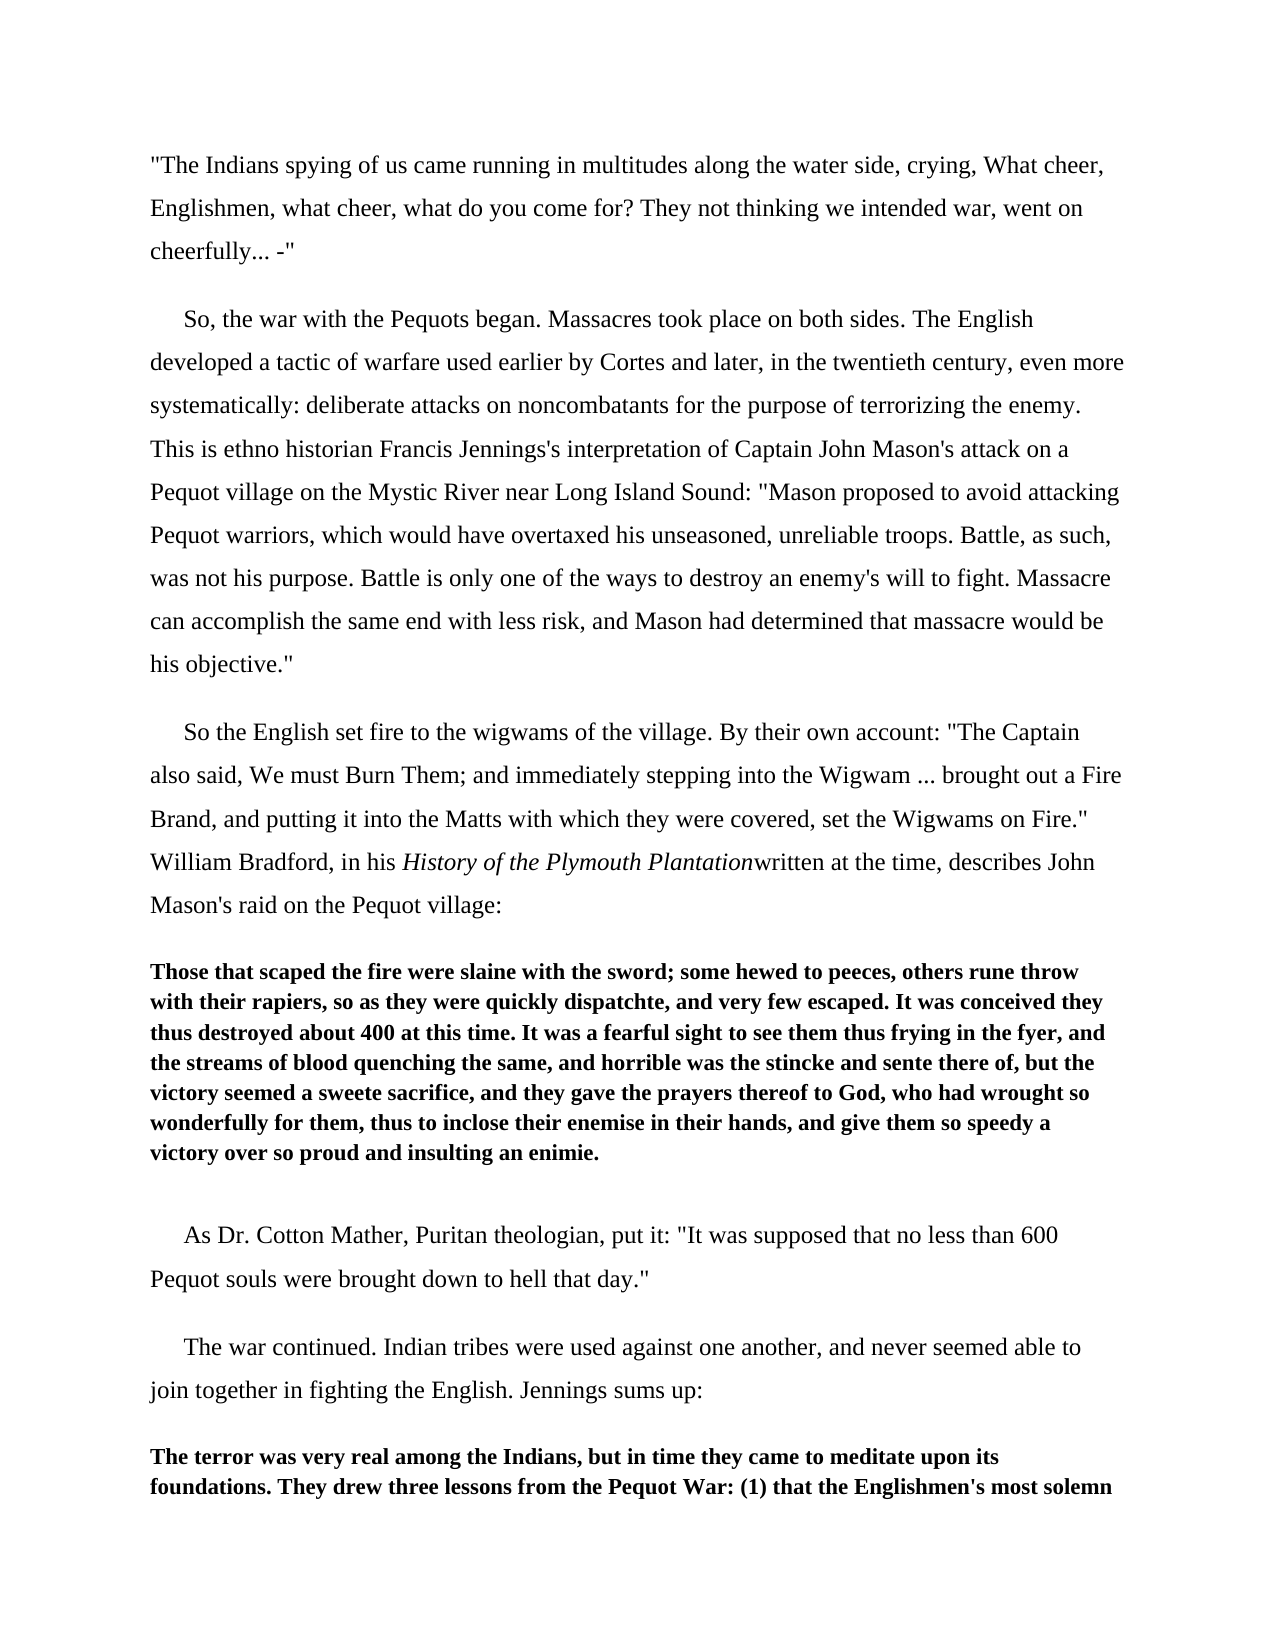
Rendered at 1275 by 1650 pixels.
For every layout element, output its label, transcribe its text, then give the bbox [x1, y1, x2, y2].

text Those that scaped the fire were slaine with the sword; some hewed to peeces, others rune throw with their rapiers, so as they were quickly dispatchte, and very few escaped. It was conceived they thus destroyed about 400 at this time. It was a fearful sight to see them thus frying in the fyer, and the streams of blood quenching the same, and horrible was the stincke and sente there of, but the victory seemed a sweete sacrifice, and they gave the prayers thereof to God, who had wrought so wonderfully for them, thus to inclose their enemise in their hands, and give them so speedy a victory over so proud and insulting an enimie. [150, 958, 1125, 1166]
text So, the war with the Pequots began. Massacres took place on both sides. The English developed a tactic of warfare used earlier by Cortes and later, in the twentieth century, even more systematically: deliberate attacks on noncombatants for the purpose of terrorizing the enemy. This is ethno historian Francis Jennings's interpretation of Captain John Mason's attack on a Pequot village on the Mystic River near Long Island Sound: "Mason proposed to avoid attacking Pequot warriors, which would have overtaxed his unseasoned, unreliable troops. Battle, as such, was not his purpose. Battle is only one of the ways to destroy an enemy's will to fight. Massacre can accomplish the same end with less risk, and Mason had determined that massacre would be his objective." [150, 304, 1125, 678]
text As Dr. Cotton Mather, Puritan theologian, put it: "It was supposed that no less than 600 Pequot souls were brought down to hell that day." [150, 1221, 1125, 1292]
text So the English set fire to the wigwams of the village. By their own account: "The Captain also said, We must Burn Them; and immediately stepping into the Wigwam ... brought out a Fire Brand, and putting it into the Matts with which they were covered, set the Wigwams on Fire." William Bradford, in his History of the Plymouth Plantationwritten at the time, describes John Mason's raid on the Pequot village: [150, 717, 1125, 919]
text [150, 1443, 1125, 1500]
text The war continued. Indian tribes were used against one another, and never seemed able to join together in fighting the English. Jennings sums up: [150, 1332, 1125, 1404]
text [150, 150, 1125, 265]
